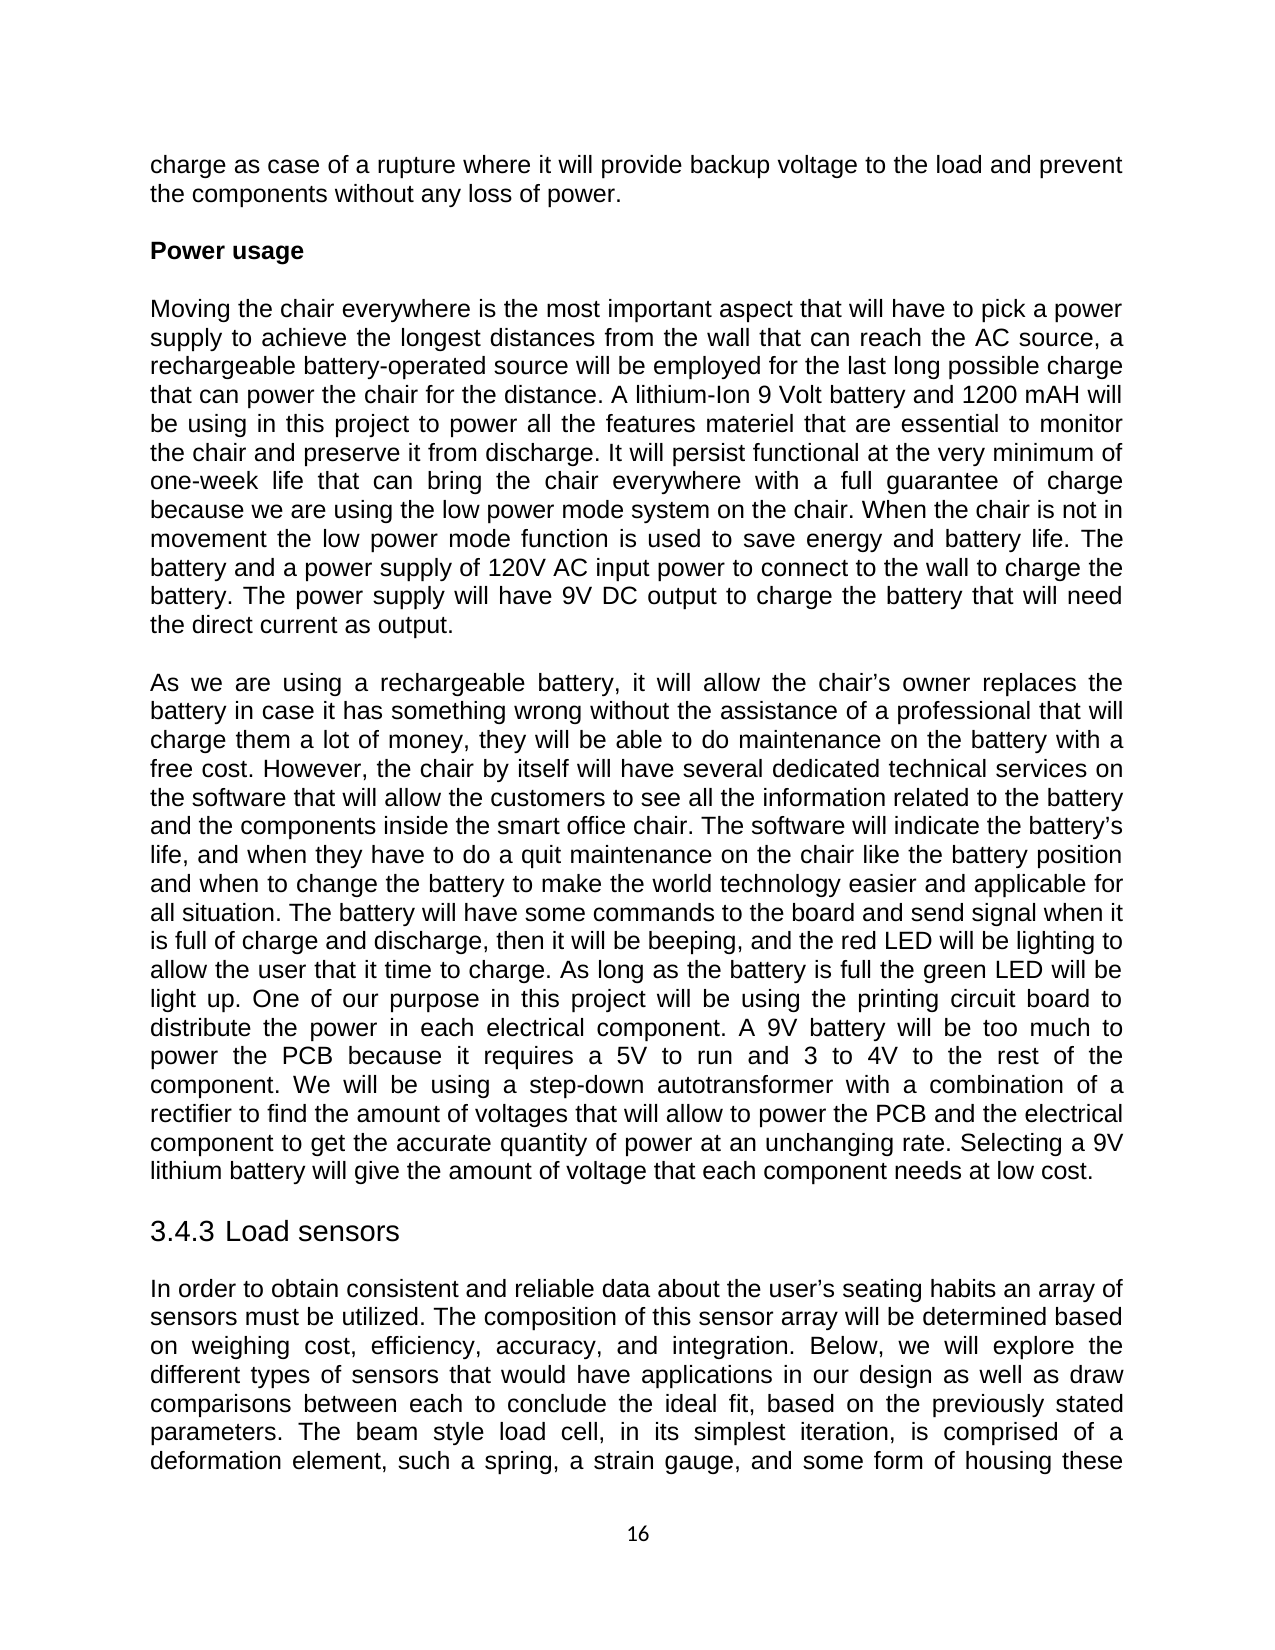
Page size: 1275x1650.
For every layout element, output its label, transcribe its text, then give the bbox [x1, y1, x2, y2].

subtitle Load sensors [150, 1214, 1125, 1247]
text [150, 150, 1125, 207]
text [150, 1274, 1125, 1475]
text Moving the chair everywhere is the most important aspect that will have to pick a power supply to achieve the longest distances from the wall that can reach the AC source, a rechargeable battery-operated source will be employed for the last long possible charge that can power the chair for the distance. A lithium-Ion 9 Volt battery and 1200 mAH will be using in this project to power all the features materiel that are essential to monitor the chair and preserve it from discharge. It will persist functional at the very minimum of one-week life that can bring the chair everywhere with a full guarantee of charge because we are using the low power mode system on the chair. When the chair is not in movement the low power mode function is used to save energy and battery life. The battery and a power supply of 120V AC input power to connect to the wall to charge the battery. The power supply will have 9V DC output to charge the battery that will need the direct current as output. [150, 294, 1125, 639]
text Power usage [150, 236, 1125, 265]
text As we are using a rechargeable battery, it will allow the chair’s owner replaces the battery in case it has something wrong without the assistance of a professional that will charge them a lot of money, they will be able to do maintenance on the battery with a free cost. However, the chair by itself will have several dedicated technical services on the software that will allow the customers to see all the information related to the battery and the components inside the smart office chair. The software will indicate the battery’s life, and when they have to do a quit maintenance on the chair like the battery position and when to change the battery to make the world technology easier and applicable for all situation. The battery will have some commands to the board and send signal when it is full of charge and discharge, then it will be beeping, and the red LED will be lighting to allow the user that it time to charge. As long as the battery is full the green LED will be light up. One of our purpose in this project will be using the printing circuit board to distribute the power in each electrical component. A 9V battery will be too much to power the PCB because it requires a 5V to run and 3 to 4V to the rest of the component. We will be using a step-down autotransformer with a combination of a rectifier to find the amount of voltages that will allow to power the PCB and the electrical component to get the accurate quantity of power at an unchanging rate. Selecting a 9V lithium battery will give the amount of voltage that each component needs at low cost. [150, 667, 1125, 1185]
